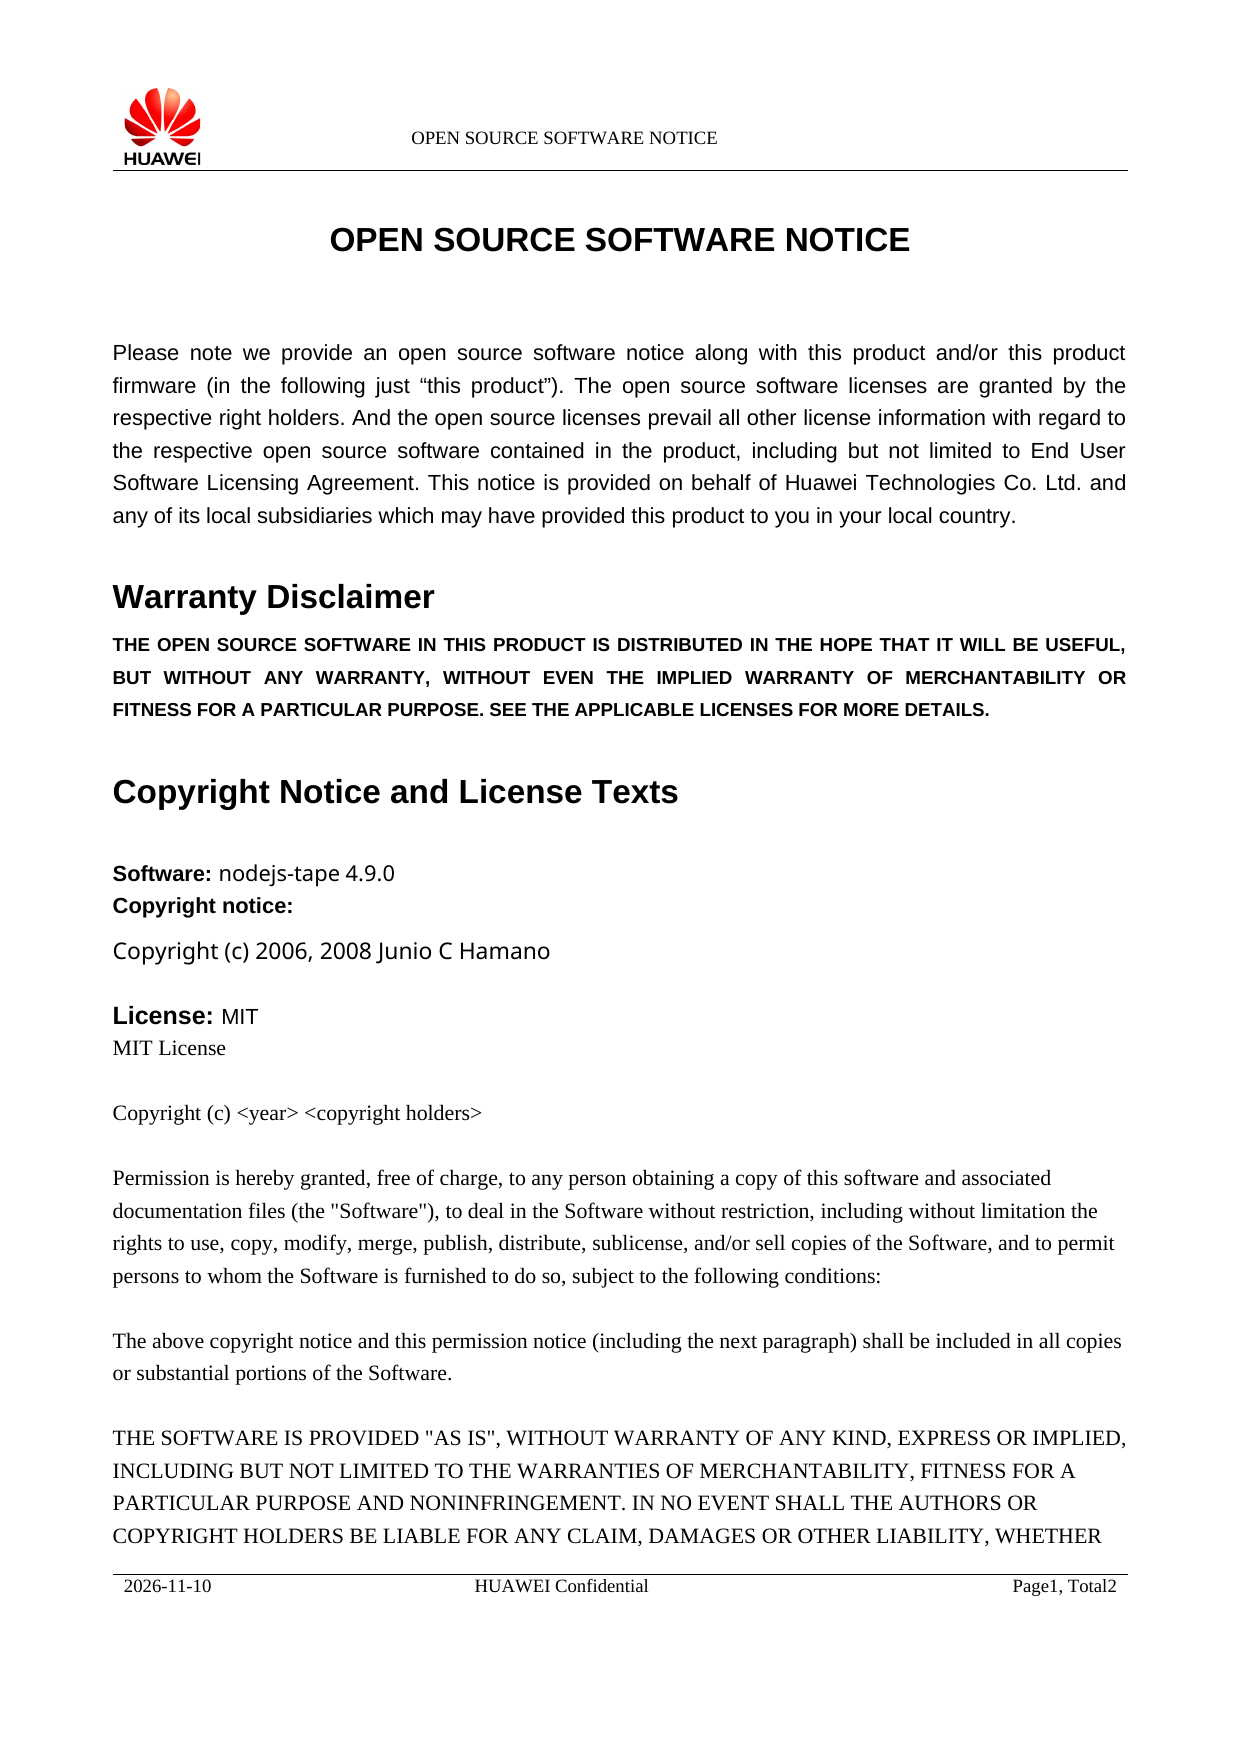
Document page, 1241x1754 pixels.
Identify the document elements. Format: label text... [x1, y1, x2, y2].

text Copyright notice: [112, 889, 1128, 921]
text OPEN SOURCE SOFTWARE NOTICE [112, 206, 1128, 271]
text Copyright (c) 2006, 2008 Junio C Hamano [112, 934, 1128, 999]
picture [124, 88, 201, 165]
text The open source software in this product is distributed in the hope that it will be useful, but WITHOUT ANY WARRANTY, without even the implied warranty of MERCHANTABILITY or FITNESS FOR A PARTICULAR PURPOSE. See the applicable licenses for more details. [112, 629, 1128, 726]
text Copyright Notice and License Texts [112, 759, 1128, 824]
title Software: nodejs-tape 4.9.0 [112, 856, 1128, 889]
text Warranty Disclaimer [112, 564, 1128, 629]
text License: MIT [112, 999, 1128, 1031]
text Please note we provide an open source software notice along with this product and/or this product firmware (in the following just “this product”). The open source software licenses are granted by the respective right holders. And the open source licenses prevail all other license information with regard to the respective open source software contained in the product, including but not limited to End User Software Licensing Agreement. This notice is provided on behalf of Huawei Technologies Co. Ltd. and any of its local subsidiaries which may have provided this product to you in your local country. [112, 336, 1128, 531]
